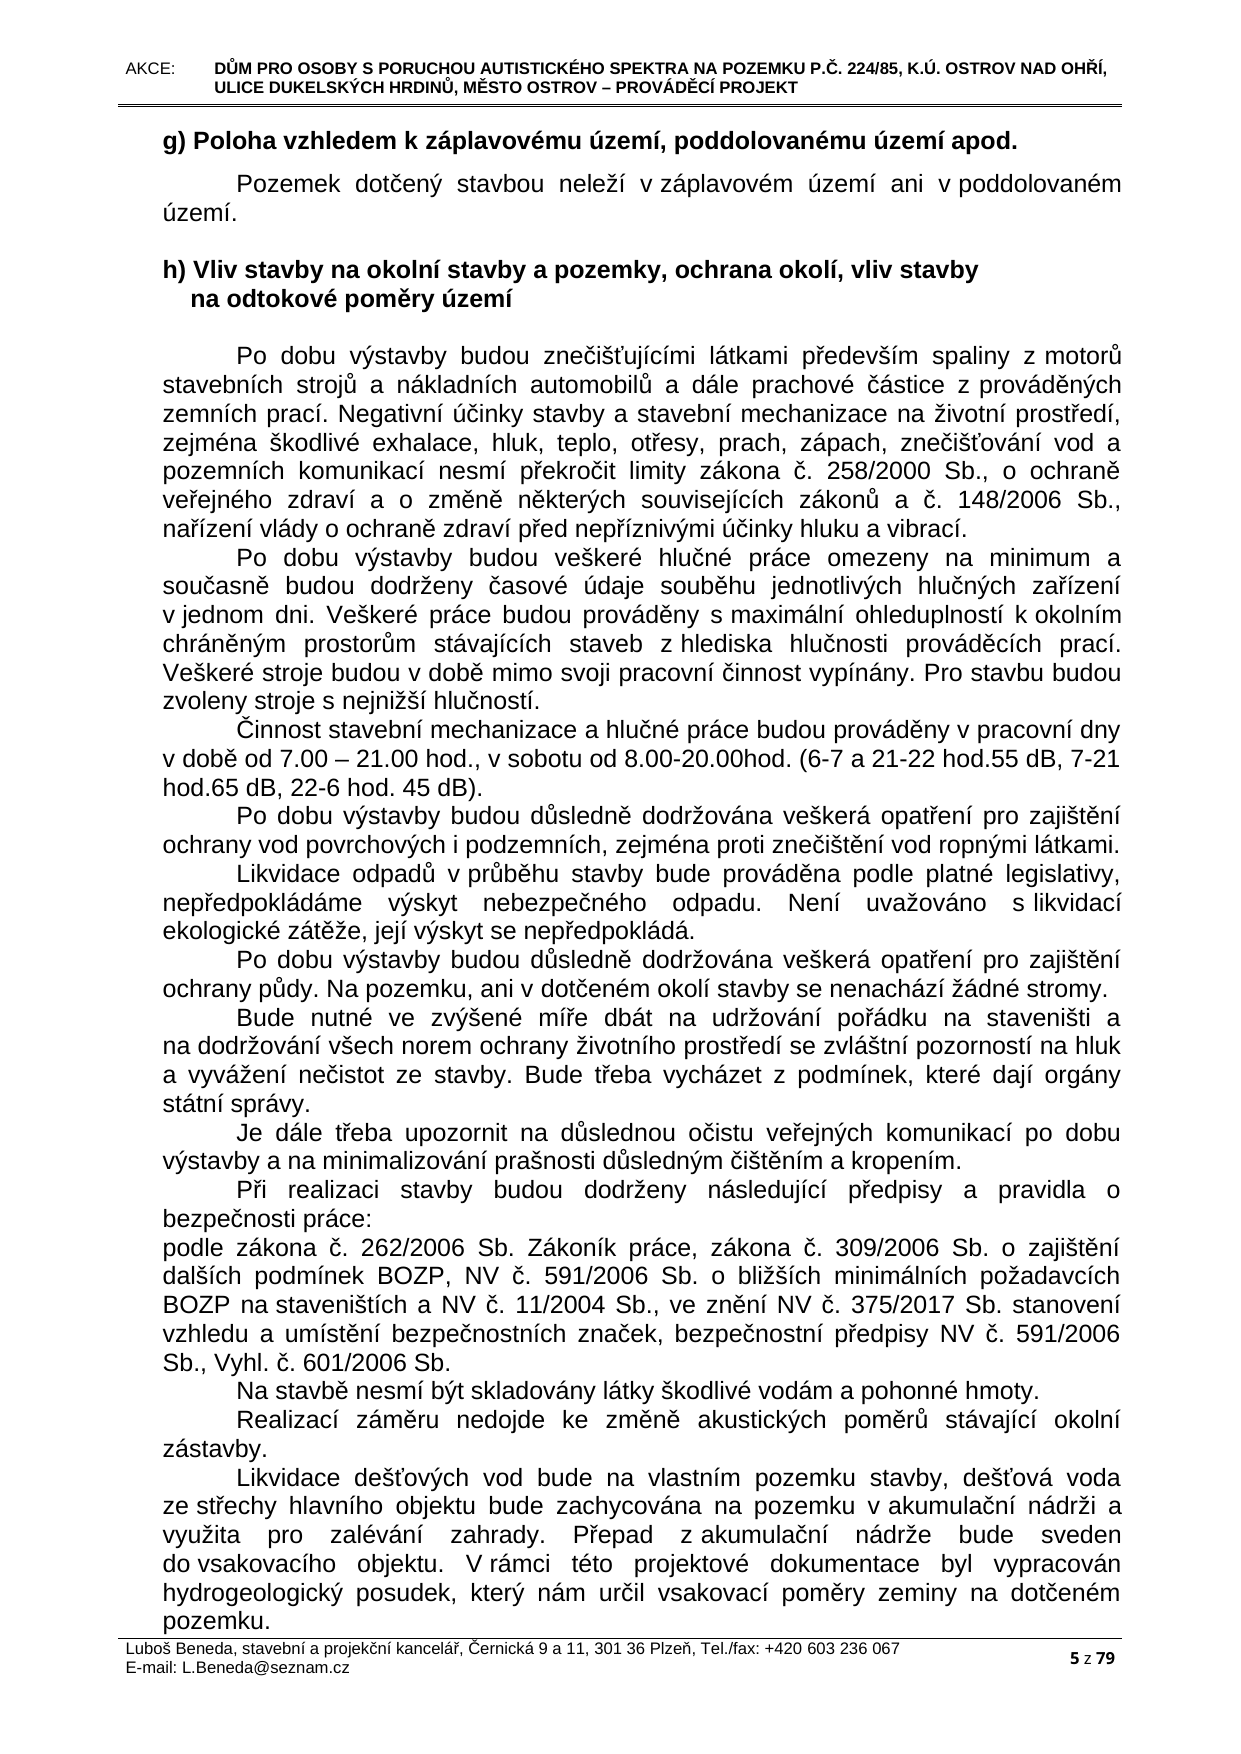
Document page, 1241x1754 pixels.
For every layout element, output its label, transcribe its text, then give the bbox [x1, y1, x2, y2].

text h) Vliv stavby na okolní stavby a pozemky, ochrana okolí, vliv stavby [118, 255, 1122, 284]
text Na stavbě nesmí být skladovány látky škodlivé vodám a pohonné hmoty. [162, 1376, 1122, 1405]
text Činnost stavební mechanizace a hlučné práce budou prováděny v pracovní dny v době od 7.00 – 21.00 hod., v sobotu od 8.00-20.00hod. (6-7 a 21-22 hod.55 dB, 7-21 hod.65 dB, 22-6 hod. 45 dB). [162, 715, 1122, 801]
text Při realizaci stavby budou dodrženy následující předpisy a pravidla o bezpečnosti práce: [162, 1175, 1122, 1233]
text podle zákona č. 262/2006 Sb. Zákoník práce, zákona č. 309/2006 Sb. o zajištění dalších podmínek BOZP, NV č. 591/2006 Sb. o bližších minimálních požadavcích BOZP na staveništích a NV č. 11/2004 Sb., ve znění NV č. 375/2017 Sb. stanovení vzhledu a umístění bezpečnostních značek, bezpečnostní předpisy NV č. 591/2006 Sb., Vyhl. č. 601/2006 Sb. [162, 1233, 1122, 1376]
text Po dobu výstavby budou veškeré hlučné práce omezeny na minimum a současně budou dodrženy časové údaje souběhu jednotlivých hlučných zařízení v jednom dni. Veškeré práce budou prováděny s maximální ohleduplností k okolním chráněným prostorům stávajících staveb z hlediska hlučnosti prováděcích prací. Veškeré stroje budou v době mimo svoji pracovní činnost vypínány. Pro stavbu budou zvoleny stroje s nejnižší hlučností. [162, 543, 1122, 715]
text Je dále třeba upozornit na důslednou očistu veřejných komunikací po dobu výstavby a na minimalizování prašnosti důsledným čištěním a kropením. [162, 1118, 1122, 1175]
text na odtokové poměry území [118, 284, 1122, 313]
text Pozemek dotčený stavbou neleží v záplavovém území ani v poddolovaném území. [162, 169, 1122, 226]
text Likvidace dešťových vod bude na vlastním pozemku stavby, dešťová voda ze střechy hlavního objektu bude zachycována na pozemku v akumulační nádrži a využita pro zalévání zahrady. Přepad z akumulační nádrže bude sveden do vsakovacího objektu. V rámci této projektové dokumentace byl vypracován hydrogeologický posudek, který nám určil vsakovací poměry zeminy na dotčeném pozemku. [162, 1463, 1122, 1635]
text Po dobu výstavby budou důsledně dodržována veškerá opatření pro zajištění ochrany vod povrchových i podzemních, zejména proti znečištění vod ropnými látkami. [162, 801, 1122, 859]
text Po dobu výstavby budou důsledně dodržována veškerá opatření pro zajištění ochrany půdy. Na pozemku, ani v dotčeném okolí stavby se nenachází žádné stromy. [162, 945, 1122, 1003]
text Bude nutné ve zvýšené míře dbát na udržování pořádku na staveništi a na dodržování všech norem ochrany životního prostředí se zvláštní pozorností na hluk a vyvážení nečistot ze stavby. Bude třeba vycházet z podmínek, které dají orgány státní správy. [162, 1003, 1122, 1118]
text Po dobu výstavby budou znečišťujícími látkami především spaliny z motorů stavebních strojů a nákladních automobilů a dále prachové částice z prováděných zemních prací. Negativní účinky stavby a stavební mechanizace na životní prostředí, zejména škodlivé exhalace, hluk, teplo, otřesy, prach, zápach, znečišťování vod a pozemních komunikací nesmí překročit limity zákona č. 258/2000 Sb., o ochraně veřejného zdraví a o změně některých souvisejících zákonů a č. 148/2006 Sb., nařízení vlády o ochraně zdraví před nepříznivými účinky hluku a vibrací. [162, 341, 1122, 543]
text g) Poloha vzhledem k záplavovému území, poddolovanému území apod. [118, 126, 1122, 154]
text Realizací záměru nedojde ke změně akustických poměrů stávající okolní zástavby. [162, 1405, 1122, 1463]
text Likvidace odpadů v průběhu stavby bude prováděna podle platné legislativy, nepředpokládáme výskyt nebezpečného odpadu. Není uvažováno s likvidací ekologické zátěže, její výskyt se nepředpokládá. [162, 859, 1122, 945]
